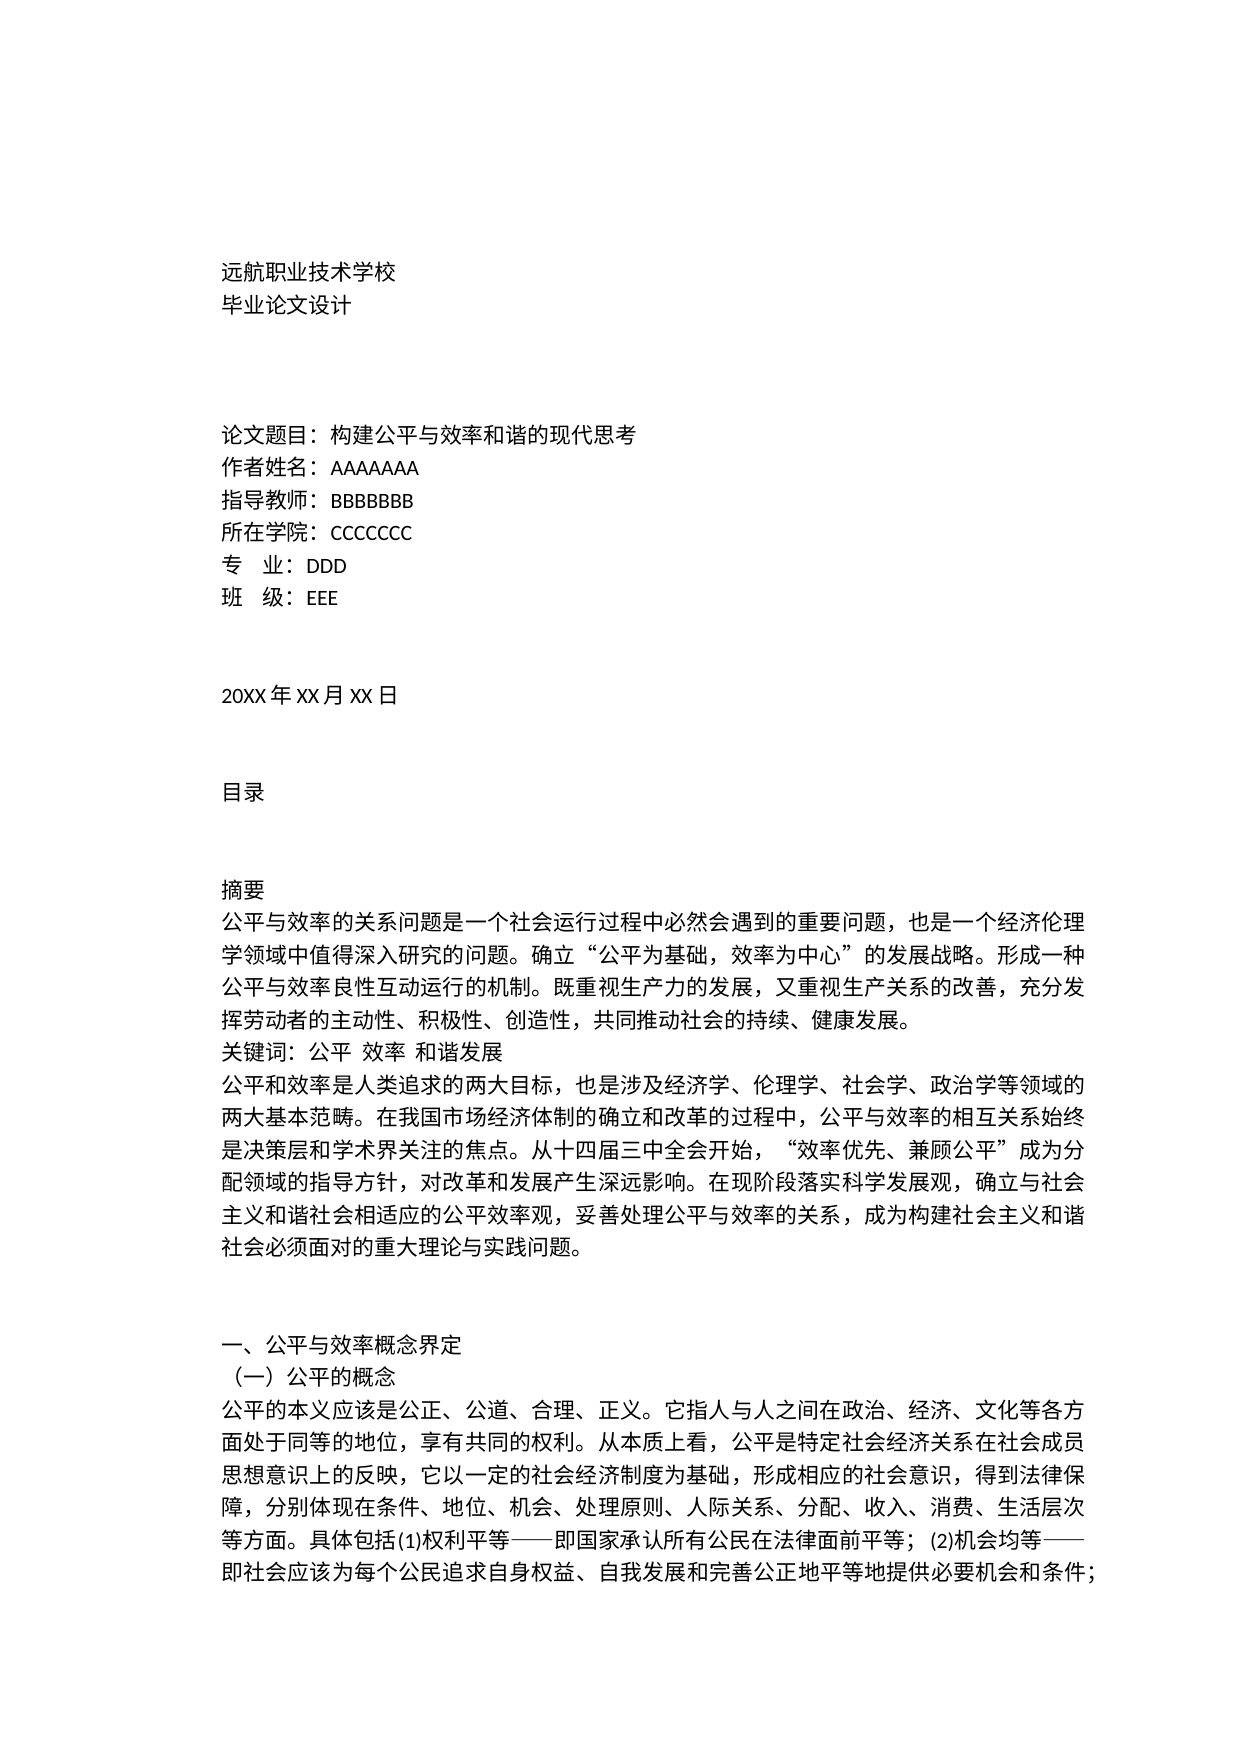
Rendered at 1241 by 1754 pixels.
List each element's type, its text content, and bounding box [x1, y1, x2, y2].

text 专 业：DDD [221, 547, 1087, 580]
text 班 级：EEE [221, 580, 1087, 612]
text 所在学院：CCCCCCC [221, 515, 1087, 547]
text 目录 [221, 775, 1087, 807]
text 公平与效率的关系问题是一个社会运行过程中必然会遇到的重要问题，也是一个经济伦理学领域中值得深入研究的问题。确立“公平为基础，效率为中心”的发展战略。形成一种公平与效率良性互动运行的机制。既重视生产力的发展，又重视生产关系的改善，充分发挥劳动者的主动性、积极性、创造性，共同推动社会的持续、健康发展。 [221, 905, 1087, 1035]
text 远航职业技术学校 [221, 255, 1087, 287]
text 一、公平与效率概念界定 [221, 1327, 1087, 1360]
text 论文题目：构建公平与效率和谐的现代思考 [221, 417, 1087, 450]
text 毕业论文设计 [221, 287, 1087, 320]
text 指导教师：BBBBBBB [221, 482, 1087, 515]
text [221, 1392, 1087, 1587]
text 关键词：公平 效率 和谐发展 [221, 1035, 1087, 1067]
text 作者姓名：AAAAAAA [221, 450, 1087, 482]
text 20XX年XX月XX日 [221, 677, 1087, 710]
text 摘要 [221, 872, 1087, 905]
text 公平和效率是人类追求的两大目标，也是涉及经济学、伦理学、社会学、政治学等领域的两大基本范畴。在我国市场经济体制的确立和改革的过程中，公平与效率的相互关系始终是决策层和学术界关注的焦点。从十四届三中全会开始，“效率优先、兼顾公平”成为分配领域的指导方针，对改革和发展产生深远影响。在现阶段落实科学发展观，确立与社会主义和谐社会相适应的公平效率观，妥善处理公平与效率的关系，成为构建社会主义和谐社会必须面对的重大理论与实践问题。 [221, 1067, 1087, 1262]
text （一）公平的概念 [221, 1360, 1087, 1392]
